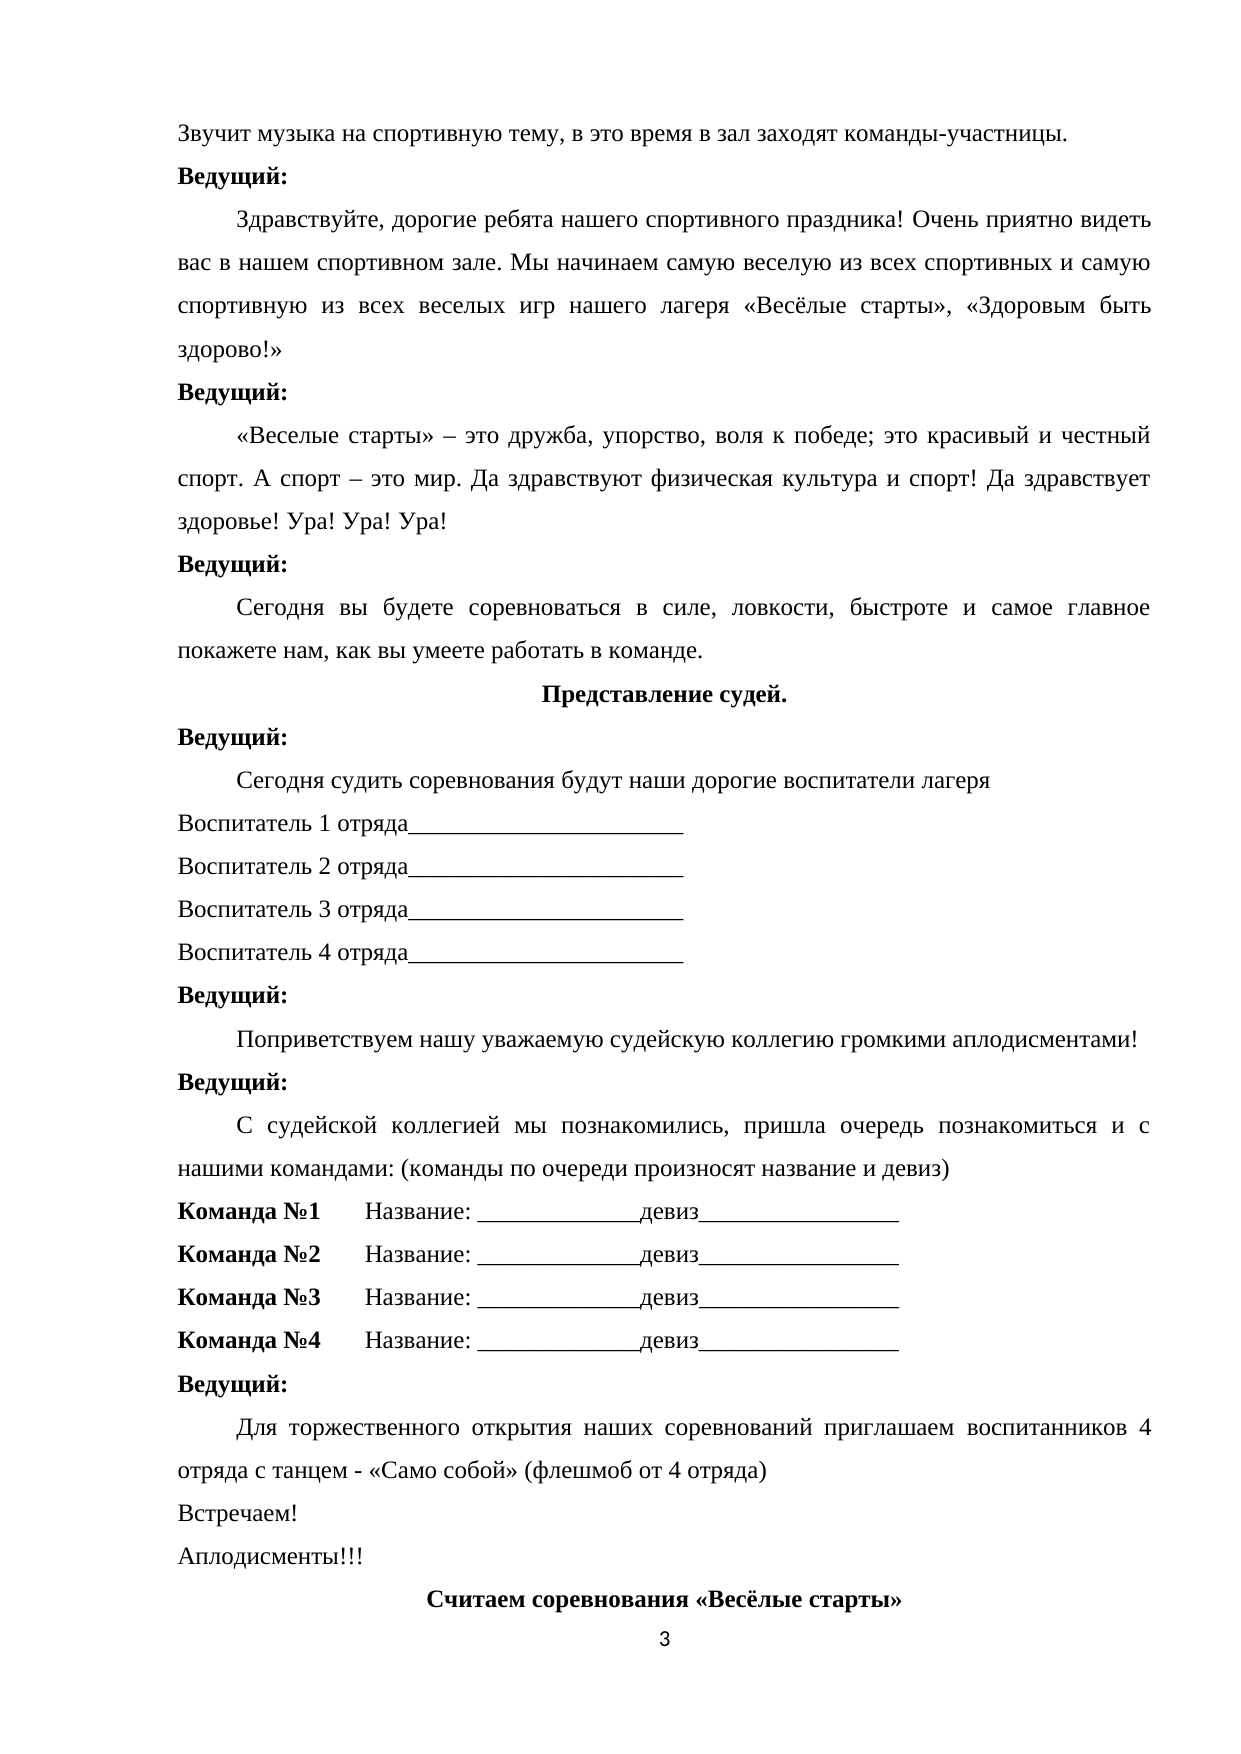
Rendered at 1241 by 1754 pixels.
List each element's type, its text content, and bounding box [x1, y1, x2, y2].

text Ведущий: [177, 377, 1152, 406]
text Ведущий: [177, 981, 1152, 1009]
text Воспитатель 4 отряда______________________ [177, 937, 1152, 966]
text Сегодня вы будете соревноваться в силе, ловкости, быстроте и самое главное покажете нам, как вы умеете работать в команде. [177, 592, 1152, 664]
text «Веселые старты» – это дружба, упорство, воля к победе; это красивый и честный спорт. А спорт – это мир. Да здравствуют физическая культура и спорт! Да здравствует здоровье! Ура! Ура! Ура! [177, 420, 1152, 535]
text Поприветствуем нашу уважаемую судейскую коллегию громкими аплодисментами! [177, 1024, 1152, 1052]
text Встречаем! [177, 1498, 1152, 1527]
text Звучит музыка на спортивную тему, в это время в зал заходят команды-участницы. [177, 118, 1152, 147]
text Для торжественного открытия наших соревнований приглашаем воспитанников 4 отряда с танцем - «Само собой» (флешмоб от 4 отряда) [177, 1412, 1152, 1484]
text Ведущий: [177, 161, 1152, 190]
text Аплодисменты!!! [177, 1541, 1152, 1570]
text Команда №1 Название: _____________девиз________________ [177, 1196, 1152, 1225]
text Воспитатель 1 отряда______________________ [177, 808, 1152, 837]
text Ведущий: [177, 1067, 1152, 1096]
text Представление судей. [177, 679, 1152, 707]
text Команда №3 Название: _____________девиз________________ [177, 1282, 1152, 1311]
text Сегодня судить соревнования будут наши дорогие воспитатели лагеря [177, 765, 1152, 794]
text С судейской коллегией мы познакомились, пришла очередь познакомиться и с нашими командами: (команды по очереди произносят название и девиз) [177, 1110, 1152, 1182]
text Воспитатель 2 отряда______________________ [177, 851, 1152, 880]
text Считаем соревнования «Весёлые старты» [177, 1584, 1152, 1613]
text Команда №4 Название: _____________девиз________________ [177, 1326, 1152, 1354]
text Здравствуйте, дорогие ребята нашего спортивного праздника! Очень приятно видеть вас в нашем спортивном зале. Мы начинаем самую веселую из всех спортивных и самую спортивную из всех веселых игр нашего лагеря «Весёлые старты», «Здоровым быть здорово!» [177, 204, 1152, 362]
text Ведущий: [177, 722, 1152, 751]
text Ведущий: [177, 549, 1152, 578]
text Ведущий: [177, 1369, 1152, 1397]
text Команда №2 Название: _____________девиз________________ [177, 1239, 1152, 1268]
text Воспитатель 3 отряда______________________ [177, 894, 1152, 923]
